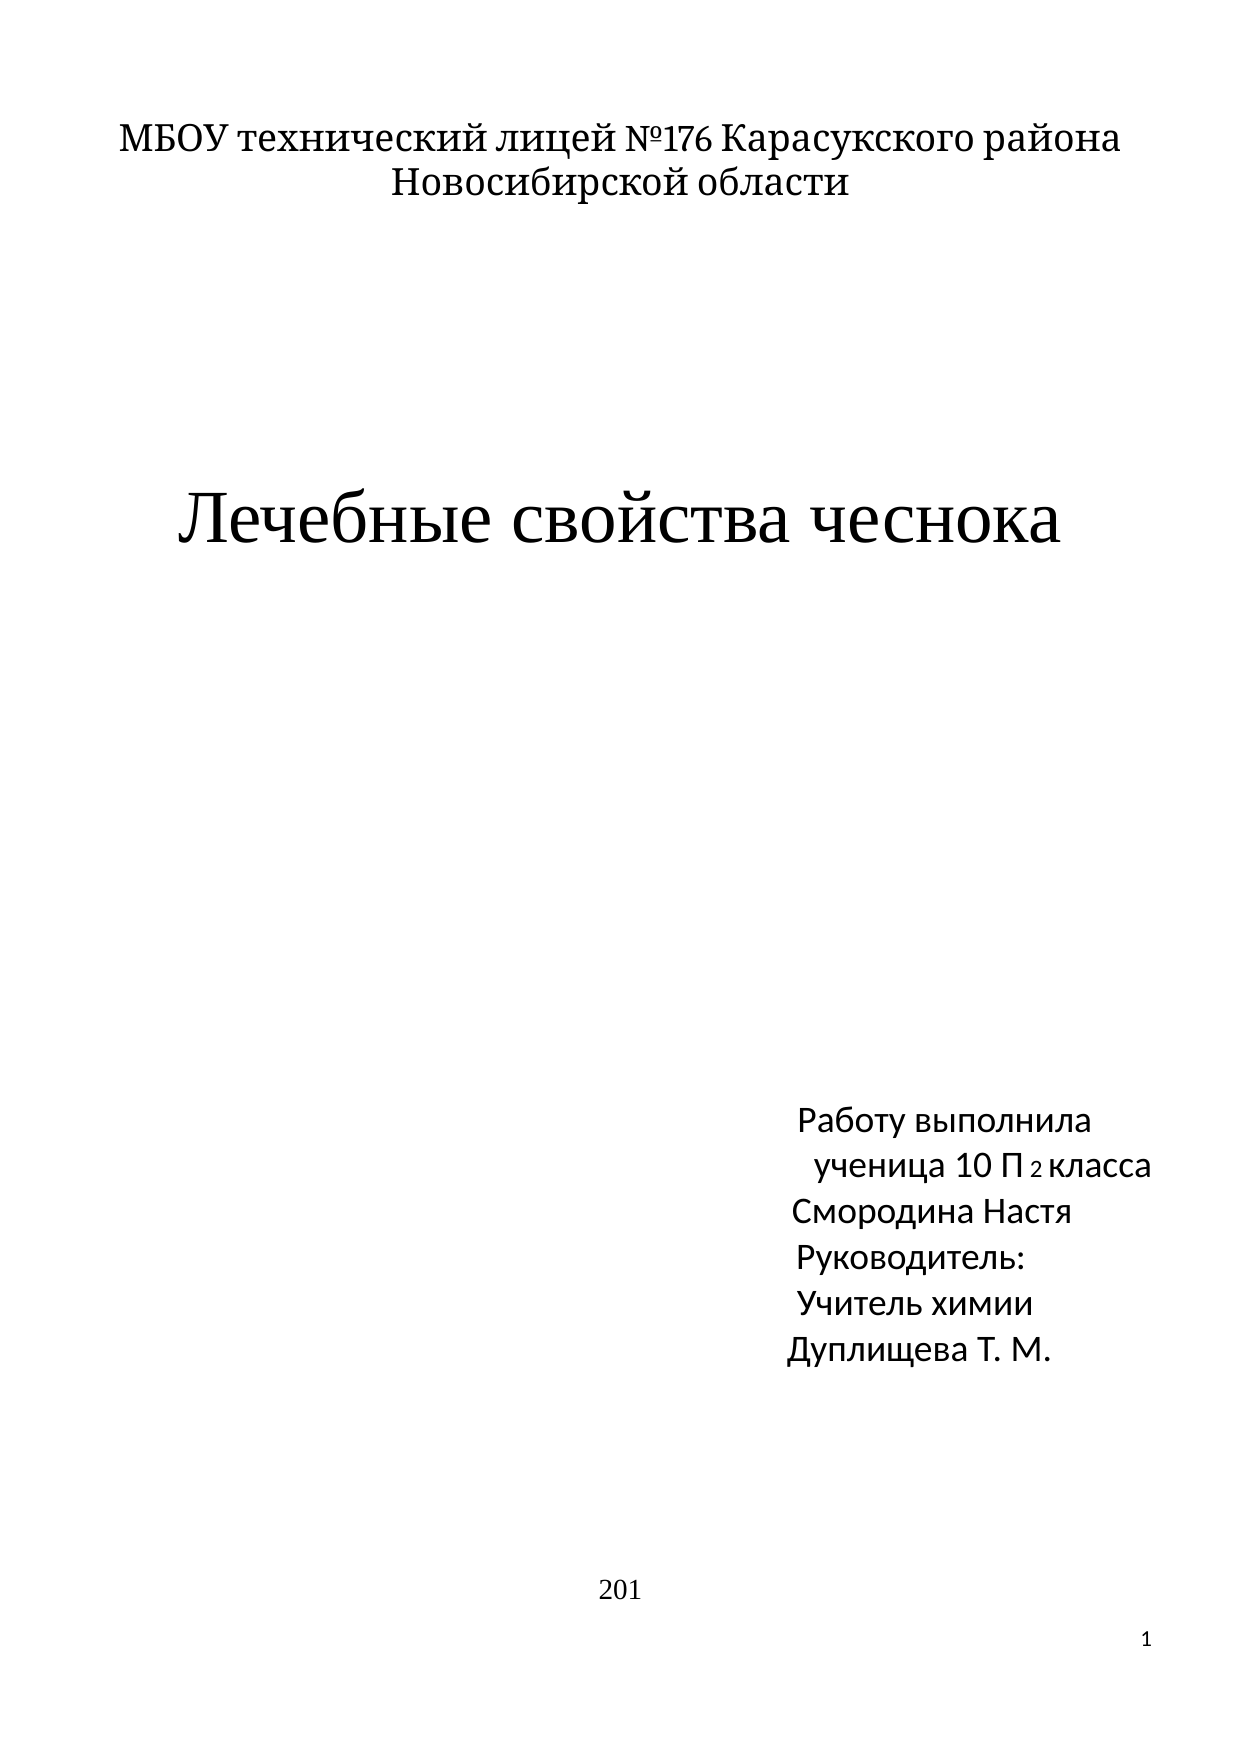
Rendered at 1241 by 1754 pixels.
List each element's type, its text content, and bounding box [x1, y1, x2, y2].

text Смородина Настя [89, 1187, 1152, 1233]
text ученица 10 П 2 класса [89, 1141, 1152, 1187]
text 201 [89, 1572, 1152, 1605]
text Руководитель: [89, 1233, 1152, 1279]
text Учитель химии [89, 1279, 1152, 1325]
text Работу выполнила [89, 1096, 1152, 1141]
text Лечебные свойства чеснока [89, 473, 1152, 559]
text МБОУ технический лицей №176 Карасукского района Новосибирской области [89, 118, 1152, 204]
text Дуплищева Т. М. [89, 1325, 1152, 1371]
